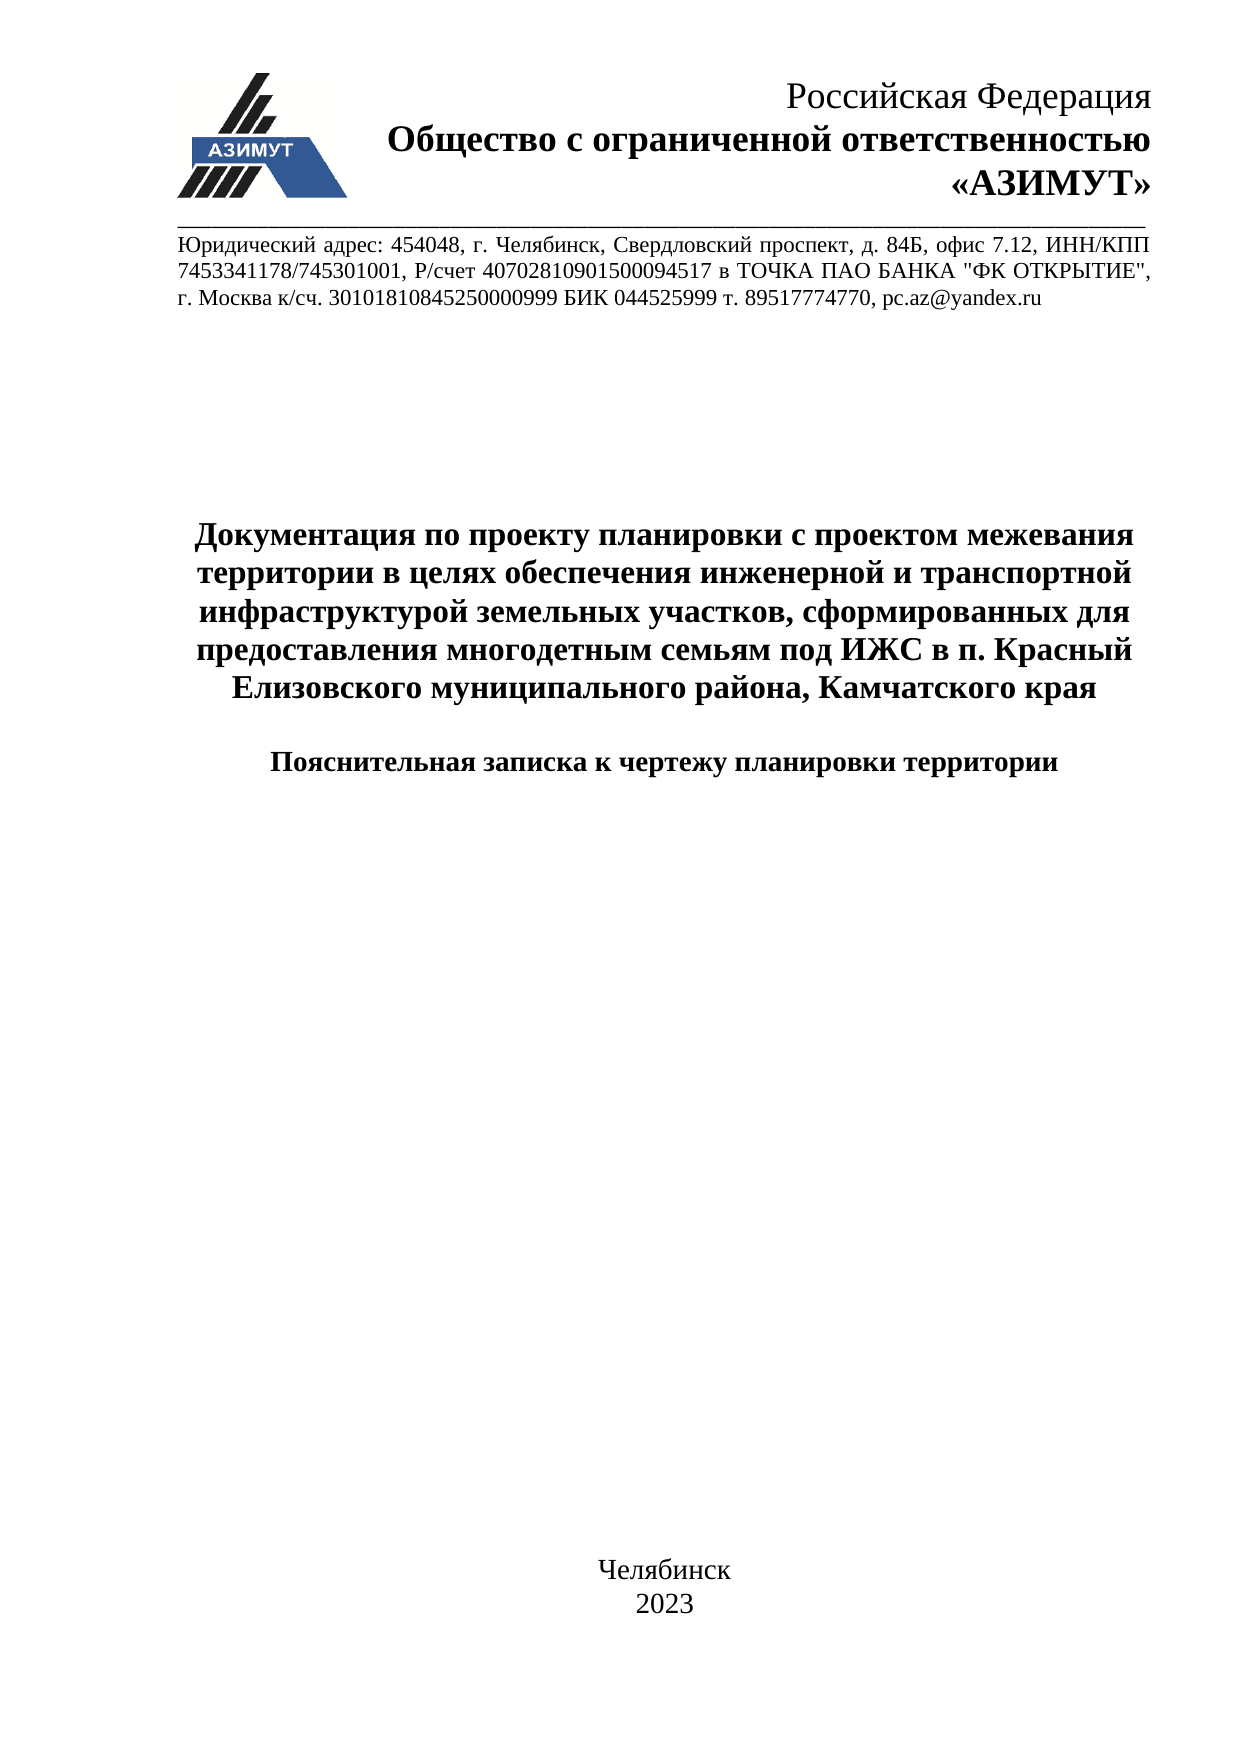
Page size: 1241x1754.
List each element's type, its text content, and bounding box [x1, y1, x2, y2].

picture [177, 73, 348, 199]
text 2023 [177, 1586, 1152, 1619]
text Пояснительная записка к чертежу планировки территории [177, 744, 1152, 778]
text Документация по проекту планировки с проектом межевания территории в целях обеспечения инженерной и транспортной инфраструктурой земельных участков, сформированных для предоставления многодетным семьям под ИЖС в п. Красный Елизовского муниципального района, Камчатского края [177, 514, 1152, 706]
text Челябинск [177, 1552, 1152, 1586]
